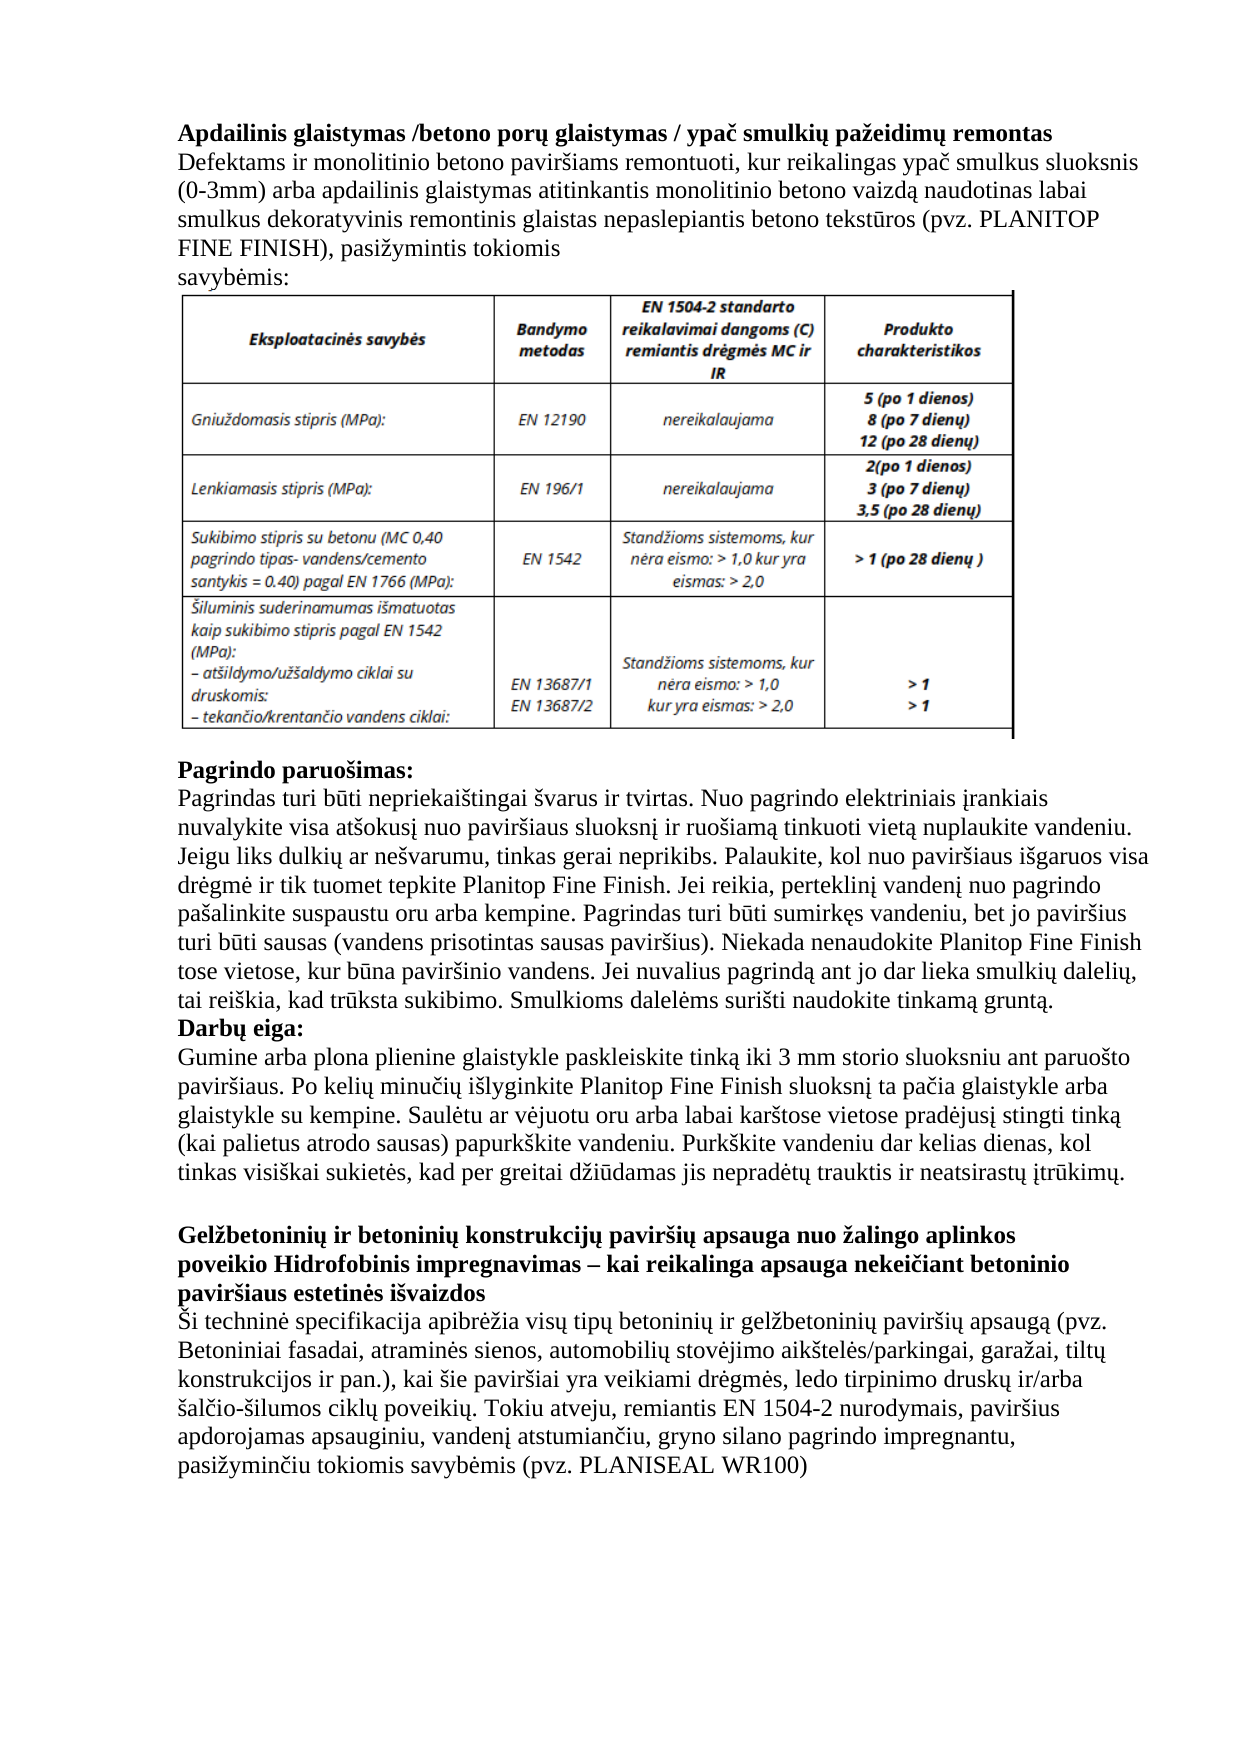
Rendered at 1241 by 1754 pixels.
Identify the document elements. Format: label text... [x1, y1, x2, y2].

text Gelžbetoninių ir betoninių konstrukcijų paviršių apsauga nuo žalingo aplinkos poveikio Hidrofobinis impregnavimas – kai reikalinga apsauga nekeičiant betoninio paviršiaus estetinės išvaizdos Ši techninė specifikacija apibrėžia visų tipų betoninių ir gelžbetoninių paviršių apsaugą (pvz. Betoniniai fasadai, atraminės sienos, automobilių stovėjimo aikštelės/parkingai, garažai, tiltų konstrukcijos ir pan.), kai šie paviršiai yra veikiami drėgmės, ledo tirpinimo druskų ir/arba šalčio-šilumos ciklų poveikių. Tokiu atveju, remiantis EN 1504-2 nurodymais, paviršius apdorojamas apsauginiu, vandenį atstumiančiu, gryno silano pagrindo impregnantu, pasižyminčiu tokiomis savybėmis (pvz. PLANISEAL WR100) [177, 1220, 1152, 1479]
text Pagrindo paruošimas: Pagrindas turi būti nepriekaištingai švarus ir tvirtas. Nuo pagrindo elektriniais įrankiais nuvalykite visa atšokusį nuo paviršiaus sluoksnį ir ruošiamą tinkuoti vietą nuplaukite vandeniu. Jeigu liks dulkių ar nešvarumu, tinkas gerai neprikibs. Palaukite, kol nuo paviršiaus išgaruos visa drėgmė ir tik tuomet tepkite Planitop Fine Finish. Jei reikia, perteklinį vandenį nuo pagrindo pašalinkite suspaustu oru arba kempine. Pagrindas turi būti sumirkęs vandeniu, bet jo paviršius turi būti sausas (vandens prisotintas sausas paviršius). Niekada nenaudokite Planitop Fine Finish tose vietose, kur būna paviršinio vandens. Jei nuvalius pagrindą ant jo dar lieka smulkių dalelių, tai reiškia, kad trūksta sukibimo. Smulkioms dalelėms surišti naudokite tinkamą gruntą. Darbų eiga: Gumine arba plona plienine glaistykle paskleiskite tinką iki 3 mm storio sluoksniu ant paruošto paviršiaus. Po kelių minučių išlyginkite Planitop Fine Finish sluoksnį ta pačia glaistykle arba glaistykle su kempine. Saulėtu ar vėjuotu oru arba labai karštose vietose pradėjusį stingti tinką (kai palietus atrodo sausas) papurkškite vandeniu. Purkškite vandeniu dar kelias dienas, kol tinkas visiškai sukietės, kad per greitai džiūdamas jis nepradėtų trauktis ir neatsirastų įtrūkimų. [177, 755, 1152, 1220]
text Defektams ir monolitinio betono paviršiams remontuoti, kur reikalingas ypač smulkus sluoksnis (0-3mm) arba apdailinis glaistymas atitinkantis monolitinio betono vaizdą naudotinas labai smulkus dekoratyvinis remontinis glaistas nepaslepiantis betono tekstūros (pvz. PLANITOP FINE FINISH), pasižymintis tokiomis savybėmis: [177, 147, 1152, 291]
text Apdailinis glaistymas /betono porų glaistymas / ypač smulkių pažeidimų remontas [177, 118, 1152, 147]
picture [177, 290, 1022, 739]
